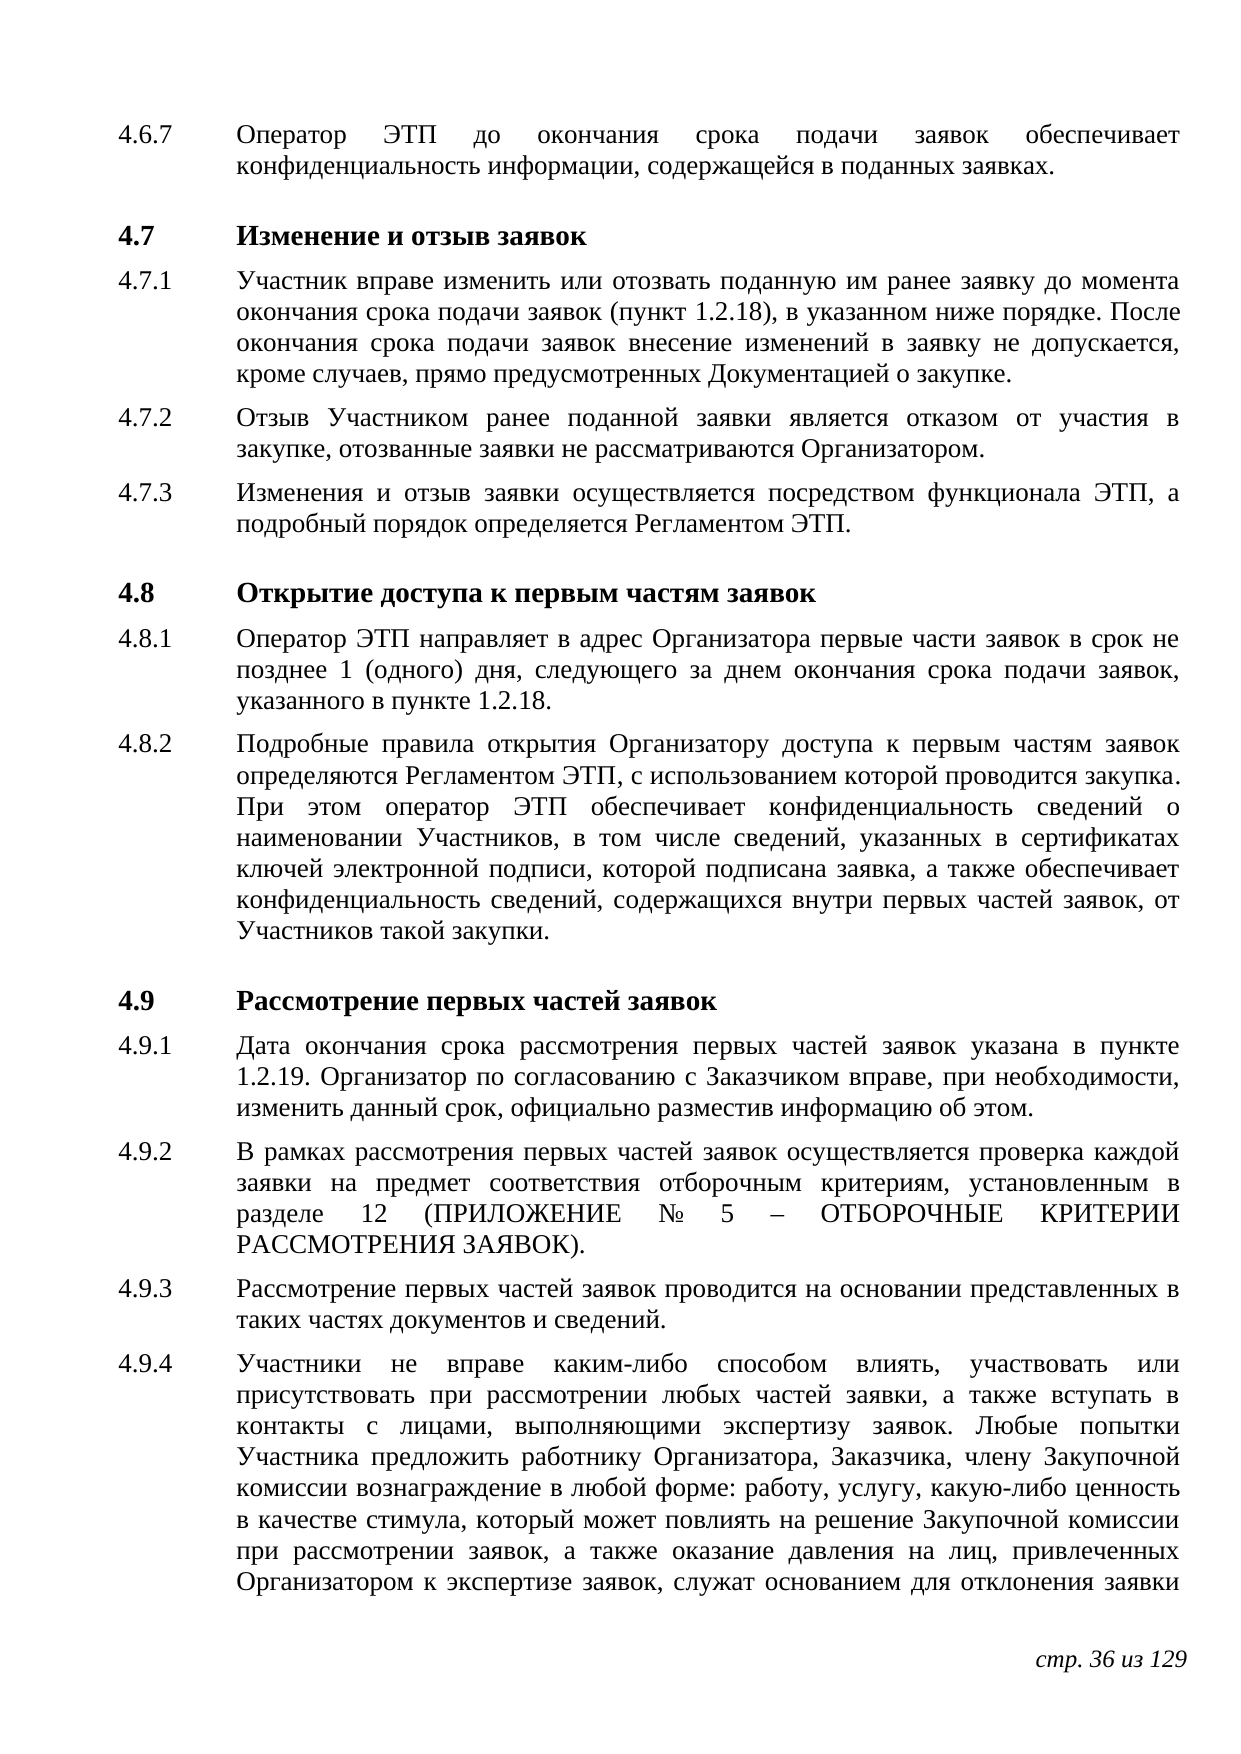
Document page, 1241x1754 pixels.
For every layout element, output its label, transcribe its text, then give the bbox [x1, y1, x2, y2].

subtitle Рассмотрение первых частей заявок [118, 983, 1181, 1017]
text Рассмотрение первых частей заявок проводится на основании представленных в таких частях документов и сведений. [118, 1272, 1181, 1334]
text Подробные правила открытия Организатору доступа к первым частям заявок определяются Регламентом ЭТП, с использованием которой проводится закупка. При этом оператор ЭТП обеспечивает конфиденциальность сведений о наименовании Участников, в том числе сведений, указанных в сертификатах ключей электронной подписи, которой подписана заявка, а также обеспечивает конфиденциальность сведений, содержащихся внутри первых частей заявок, от Участников такой закупки. [118, 728, 1181, 946]
text Изменения и отзыв заявки осуществляется посредством функционала ЭТП, а подробный порядок определяется Регламентом ЭТП. [118, 476, 1181, 538]
text Оператор ЭТП до окончания срока подачи заявок обеспечивает конфиденциальность информации, содержащейся в поданных заявках. [118, 118, 1181, 180]
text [118, 1347, 1181, 1596]
text Участник вправе изменить или отозвать поданную им ранее заявку до момента окончания срока подачи заявок (пункт 1.2.18), в указанном ниже порядке. После окончания срока подачи заявок внесение изменений в заявку не допускается, кроме случаев, прямо предусмотренных Документацией о закупке. [118, 264, 1181, 388]
text Отзыв Участником ранее поданной заявки является отказом от участия в закупке, отозванные заявки не рассматриваются Организатором. [118, 401, 1181, 463]
text В рамках рассмотрения первых частей заявок осуществляется проверка каждой заявки на предмет соответствия отборочным критериям, установленным в разделе 12 (ПРИЛОЖЕНИЕ № 5 – ОТБОРОЧНЫЕ КРИТЕРИИ РАССМОТРЕНИЯ ЗАЯВОК). [118, 1135, 1181, 1260]
subtitle Открытие доступа к первым частям заявок [118, 576, 1181, 609]
text Дата окончания срока рассмотрения первых частей заявок указана в пункте 1.2.19. Организатор по согласованию с Заказчиком вправе, при необходимости, изменить данный срок, официально разместив информацию об этом. [118, 1029, 1181, 1123]
text Оператор ЭТП направляет в адрес Организатора первые части заявок в срок не позднее 1 (одного) дня, следующего за днем окончания срока подачи заявок, указанного в пункте 1.2.18. [118, 622, 1181, 715]
subtitle Изменение и отзыв заявок [118, 218, 1181, 251]
